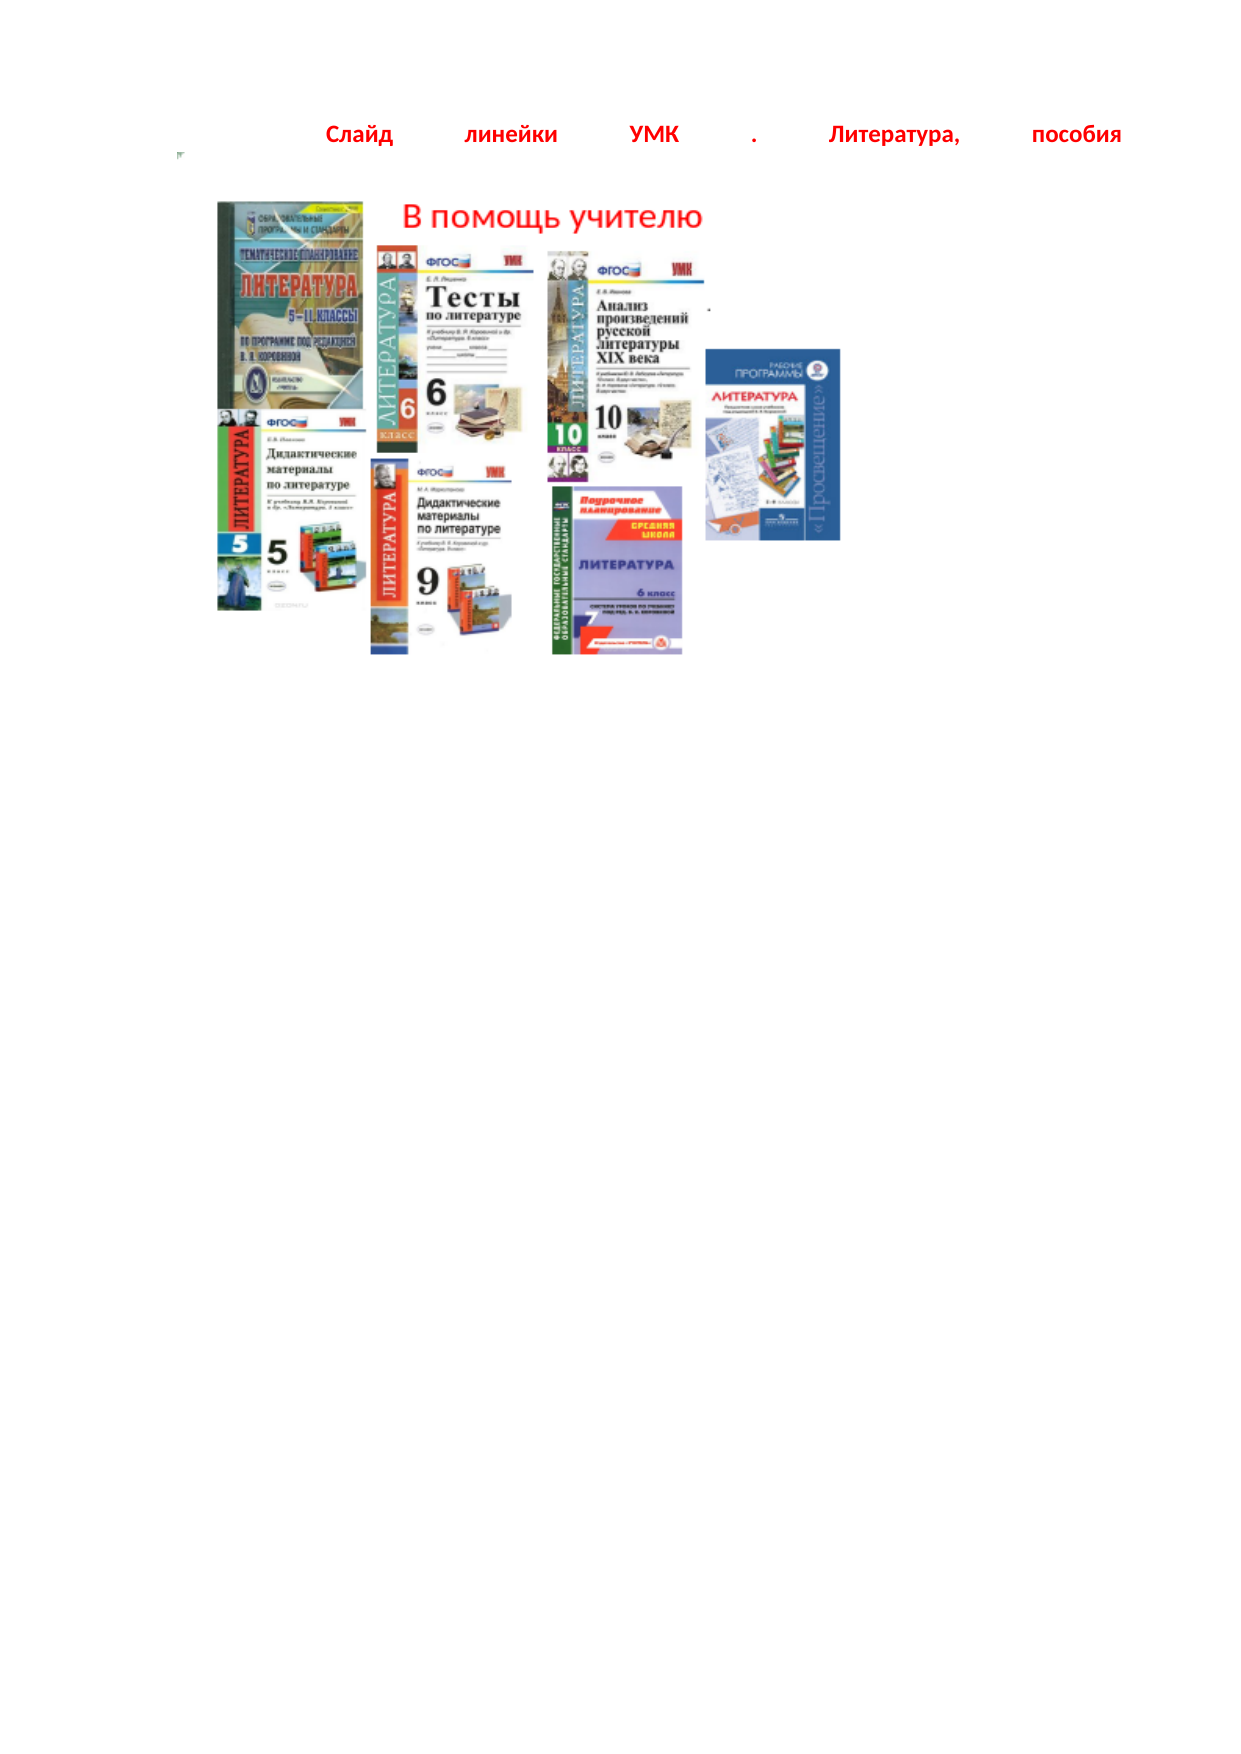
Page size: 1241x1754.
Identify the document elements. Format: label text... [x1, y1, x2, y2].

text Слайд линейки УМК . Литература, пособия [177, 118, 1122, 678]
